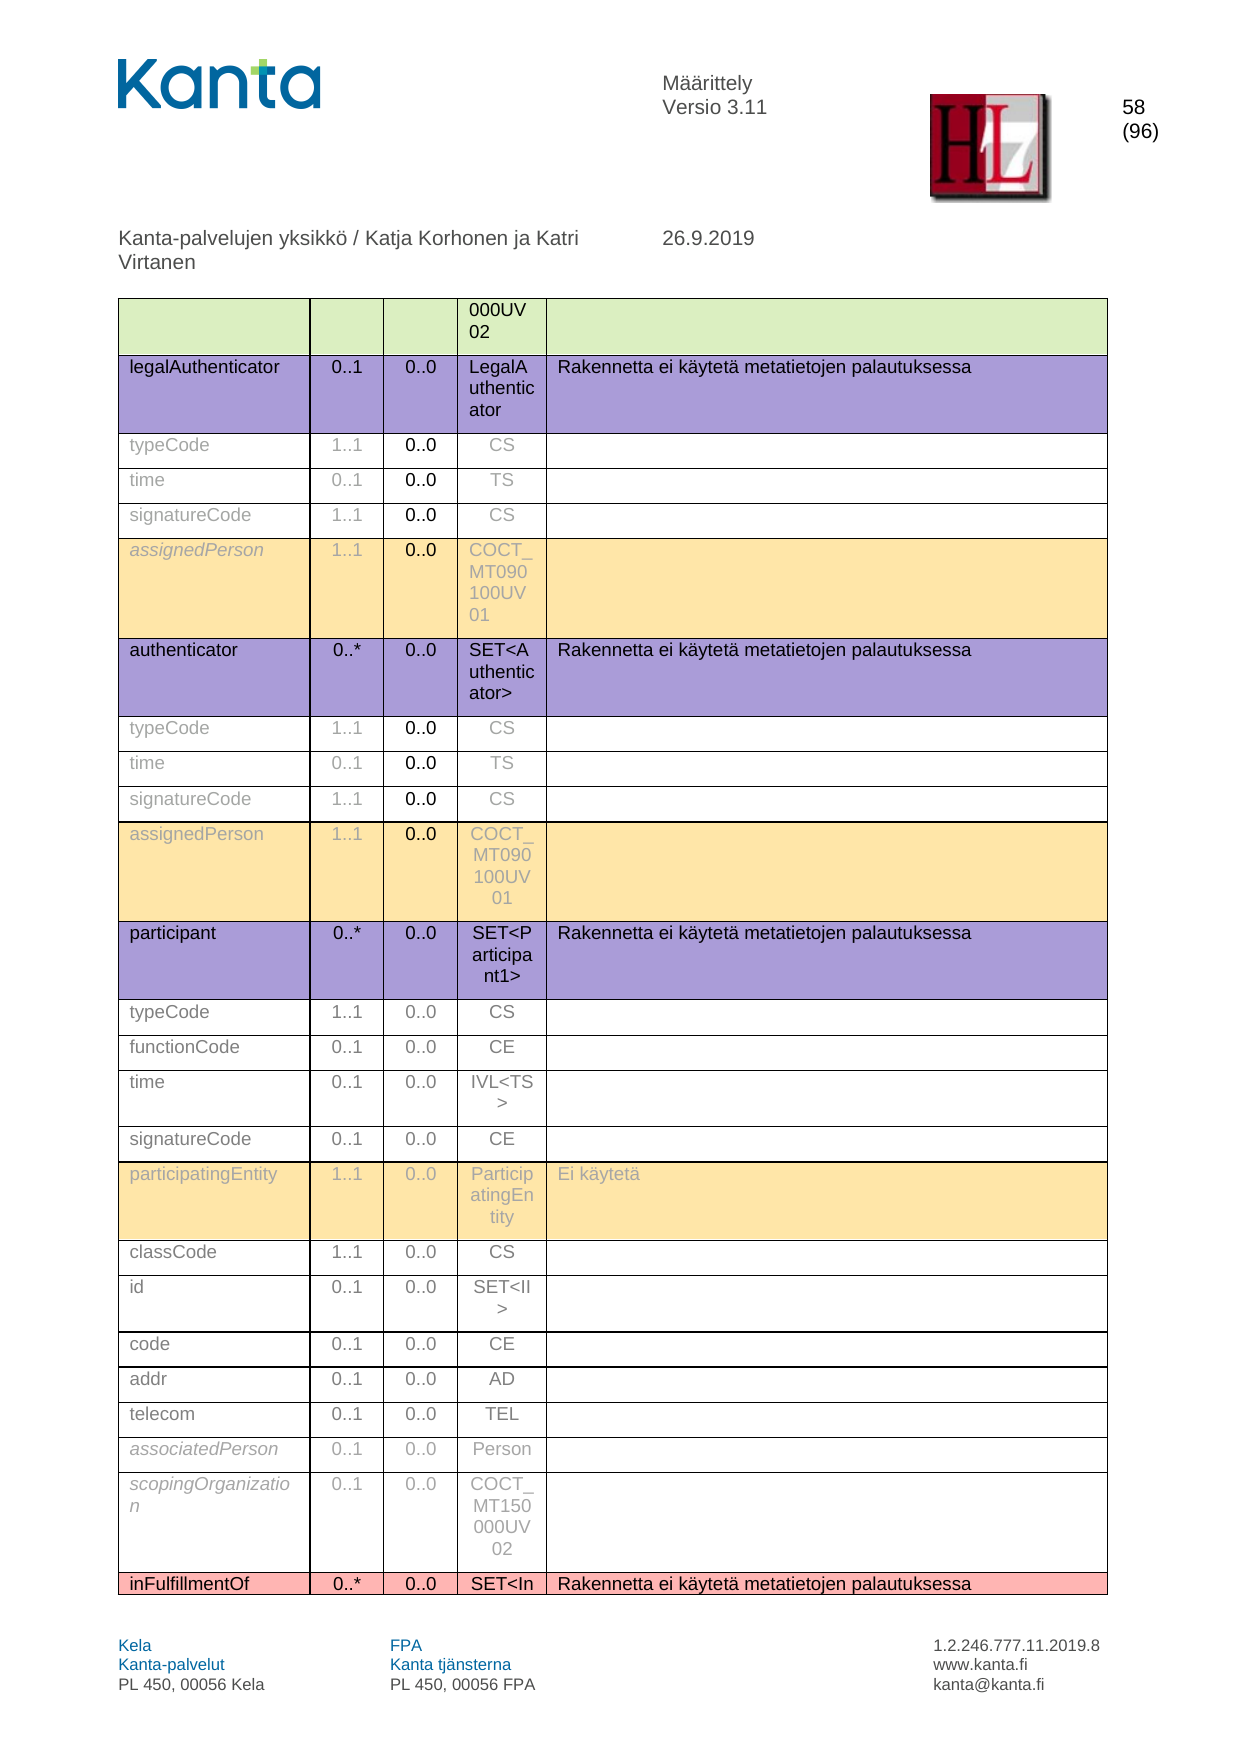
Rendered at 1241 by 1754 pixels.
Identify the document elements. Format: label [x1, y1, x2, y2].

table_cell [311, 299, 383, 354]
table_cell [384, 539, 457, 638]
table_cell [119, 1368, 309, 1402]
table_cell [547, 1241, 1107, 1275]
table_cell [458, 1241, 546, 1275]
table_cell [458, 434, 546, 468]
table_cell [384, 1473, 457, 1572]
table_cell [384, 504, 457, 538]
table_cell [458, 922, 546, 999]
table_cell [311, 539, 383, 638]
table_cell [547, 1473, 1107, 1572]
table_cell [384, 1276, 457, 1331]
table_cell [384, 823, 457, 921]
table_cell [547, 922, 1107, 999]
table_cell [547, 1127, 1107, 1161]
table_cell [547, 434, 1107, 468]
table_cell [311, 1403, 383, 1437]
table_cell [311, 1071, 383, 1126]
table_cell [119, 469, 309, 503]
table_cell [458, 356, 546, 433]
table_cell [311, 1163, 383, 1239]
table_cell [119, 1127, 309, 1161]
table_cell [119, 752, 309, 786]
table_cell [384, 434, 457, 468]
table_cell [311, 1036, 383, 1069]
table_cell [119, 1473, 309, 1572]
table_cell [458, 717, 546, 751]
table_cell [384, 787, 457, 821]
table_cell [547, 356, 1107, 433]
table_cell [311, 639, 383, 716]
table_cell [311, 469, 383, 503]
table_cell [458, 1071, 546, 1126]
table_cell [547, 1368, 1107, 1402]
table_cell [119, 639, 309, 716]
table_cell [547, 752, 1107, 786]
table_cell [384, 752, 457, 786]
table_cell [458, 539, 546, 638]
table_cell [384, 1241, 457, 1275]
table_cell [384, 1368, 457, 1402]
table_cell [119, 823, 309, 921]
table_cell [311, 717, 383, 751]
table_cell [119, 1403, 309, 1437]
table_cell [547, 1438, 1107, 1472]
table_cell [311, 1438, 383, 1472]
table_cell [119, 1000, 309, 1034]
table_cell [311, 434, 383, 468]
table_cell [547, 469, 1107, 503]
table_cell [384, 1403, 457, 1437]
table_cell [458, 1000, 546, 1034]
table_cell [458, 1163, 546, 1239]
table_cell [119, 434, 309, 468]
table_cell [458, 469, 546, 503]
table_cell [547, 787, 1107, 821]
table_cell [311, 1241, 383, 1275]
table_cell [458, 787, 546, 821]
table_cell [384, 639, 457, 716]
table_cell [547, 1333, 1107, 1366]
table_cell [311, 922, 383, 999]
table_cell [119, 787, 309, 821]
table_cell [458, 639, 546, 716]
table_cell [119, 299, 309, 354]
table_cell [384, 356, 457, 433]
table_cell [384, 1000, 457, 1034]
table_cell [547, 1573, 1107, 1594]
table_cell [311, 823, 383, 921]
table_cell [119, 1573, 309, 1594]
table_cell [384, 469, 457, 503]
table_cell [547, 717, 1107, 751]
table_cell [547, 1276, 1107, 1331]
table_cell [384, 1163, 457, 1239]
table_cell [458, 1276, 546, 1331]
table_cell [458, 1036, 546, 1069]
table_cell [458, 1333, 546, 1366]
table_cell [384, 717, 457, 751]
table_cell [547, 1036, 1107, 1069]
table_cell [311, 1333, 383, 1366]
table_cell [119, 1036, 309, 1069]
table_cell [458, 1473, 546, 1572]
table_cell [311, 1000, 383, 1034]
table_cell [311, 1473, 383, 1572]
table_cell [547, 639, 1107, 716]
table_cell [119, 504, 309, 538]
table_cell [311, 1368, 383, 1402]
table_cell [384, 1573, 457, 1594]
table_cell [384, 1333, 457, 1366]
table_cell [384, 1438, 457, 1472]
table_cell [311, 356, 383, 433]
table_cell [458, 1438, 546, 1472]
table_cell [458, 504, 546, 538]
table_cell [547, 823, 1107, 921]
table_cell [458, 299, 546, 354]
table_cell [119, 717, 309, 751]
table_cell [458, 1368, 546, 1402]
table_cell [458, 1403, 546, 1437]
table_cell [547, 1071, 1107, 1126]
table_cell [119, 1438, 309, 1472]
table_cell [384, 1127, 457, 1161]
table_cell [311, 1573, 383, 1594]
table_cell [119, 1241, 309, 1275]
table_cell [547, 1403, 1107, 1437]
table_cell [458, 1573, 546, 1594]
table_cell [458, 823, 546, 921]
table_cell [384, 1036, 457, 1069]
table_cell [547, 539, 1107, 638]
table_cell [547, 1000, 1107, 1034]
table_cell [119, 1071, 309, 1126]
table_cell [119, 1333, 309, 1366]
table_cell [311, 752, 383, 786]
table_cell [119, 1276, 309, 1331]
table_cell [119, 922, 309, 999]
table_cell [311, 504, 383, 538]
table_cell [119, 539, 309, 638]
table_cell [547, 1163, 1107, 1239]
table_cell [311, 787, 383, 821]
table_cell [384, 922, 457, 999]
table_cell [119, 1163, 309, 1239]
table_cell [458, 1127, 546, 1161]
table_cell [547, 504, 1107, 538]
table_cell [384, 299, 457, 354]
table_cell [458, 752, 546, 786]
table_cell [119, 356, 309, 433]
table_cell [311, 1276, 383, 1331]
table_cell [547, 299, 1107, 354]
picture [118, 59, 321, 109]
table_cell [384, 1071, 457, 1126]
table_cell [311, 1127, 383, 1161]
picture [930, 94, 1053, 203]
